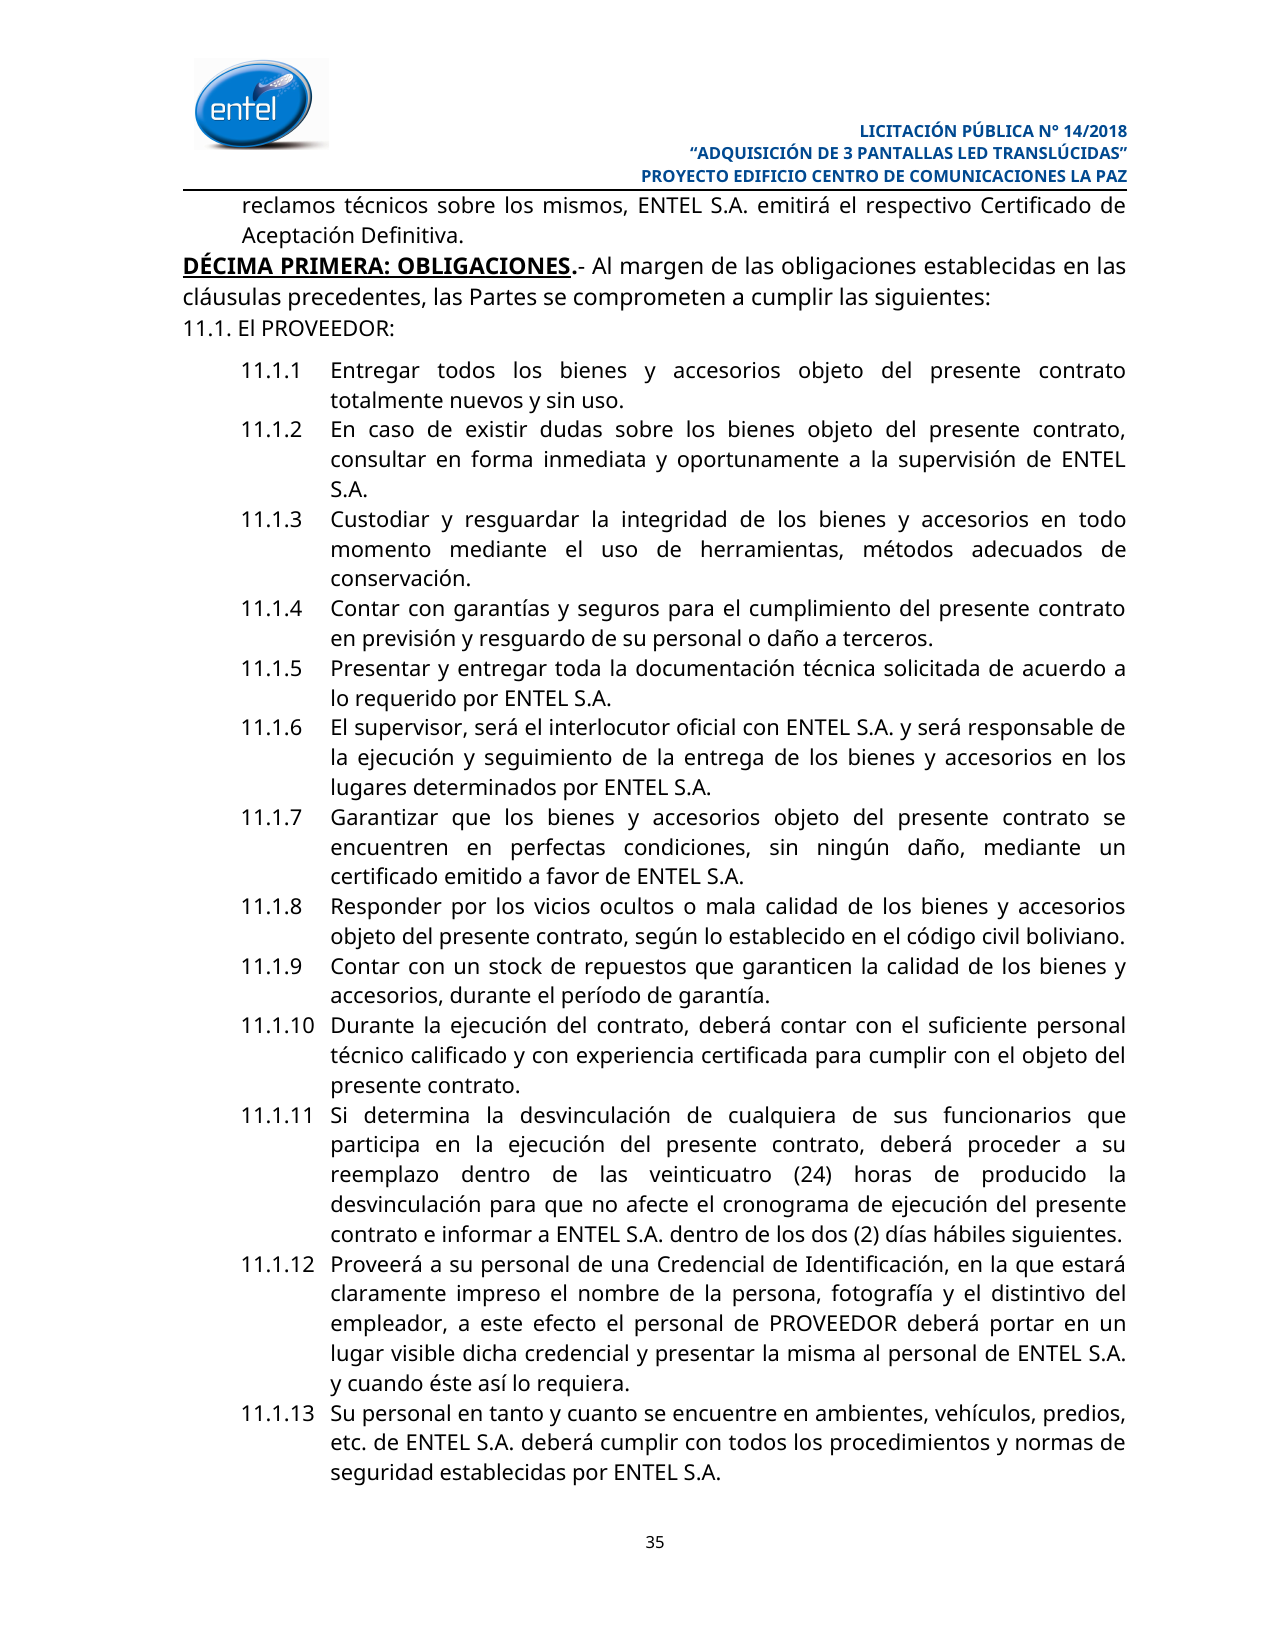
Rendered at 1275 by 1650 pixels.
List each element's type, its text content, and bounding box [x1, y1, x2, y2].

list Presentar y entregar toda la documentación técnica solicitada de acuerdo a lo requerido por ENTEL S.A. [240, 653, 1127, 712]
list Proveerá a su personal de una Credencial de Identificación, en la que estará claramente impreso el nombre de la persona, fotografía y el distintivo del empleador, a este efecto el personal de PROVEEDOR deberá portar en un lugar visible dicha credencial y presentar la misma al personal de ENTEL S.A. y cuando éste así lo requiera. [240, 1249, 1127, 1398]
list Si determina la desvinculación de cualquiera de sus funcionarios que participa en la ejecución del presente contrato, deberá proceder a su reemplazo dentro de las veinticuatro (24) horas de producido la desvinculación para que no afecte el cronograma de ejecución del presente contrato e informar a ENTEL S.A. dentro de los dos (2) días hábiles siguientes. [240, 1100, 1127, 1249]
list Custodiar y resguardar la integridad de los bienes y accesorios en todo momento mediante el uso de herramientas, métodos adecuados de conservación. [240, 504, 1127, 593]
list El supervisor, será el interlocutor oficial con ENTEL S.A. y será responsable de la ejecución y seguimiento de la entrega de los bienes y accesorios en los lugares determinados por ENTEL S.A. [240, 712, 1127, 802]
list Entregar todos los bienes y accesorios objeto del presente contrato totalmente nuevos y sin uso. [240, 355, 1127, 414]
list Contar con garantías y seguros para el cumplimiento del presente contrato en previsión y resguardo de su personal o daño a terceros. [240, 593, 1127, 653]
list Su personal en tanto y cuanto se encuentre en ambientes, vehículos, predios, etc. de ENTEL S.A. deberá cumplir con todos los procedimientos y normas de seguridad establecidas por ENTEL S.A. [240, 1398, 1127, 1487]
list En caso de existir dudas sobre los bienes objeto del presente contrato, consultar en forma inmediata y oportunamente a la supervisión de ENTEL S.A. [240, 414, 1127, 504]
text 11.1. El PROVEEDOR: [182, 313, 1127, 342]
list Contar con un stock de repuestos que garanticen la calidad de los bienes y accesorios, durante el período de garantía. [240, 951, 1127, 1010]
picture [194, 58, 330, 150]
list Garantizar que los bienes y accesorios objeto del presente contrato se encuentren en perfectas condiciones, sin ningún daño, mediante un certificado emitido a favor de ENTEL S.A. [240, 802, 1127, 891]
list Responder por los vicios ocultos o mala calidad de los bienes y accesorios objeto del presente contrato, según lo establecido en el código civil boliviano. [240, 891, 1127, 951]
list Durante la ejecución del contrato, deberá contar con el suficiente personal técnico calificado y con experiencia certificada para cumplir con el objeto del presente contrato. [240, 1010, 1127, 1100]
text DÉCIMA PRIMERA: OBLIGACIONES.- Al margen de las obligaciones establecidas en las cláusulas precedentes, las Partes se comprometen a cumplir las siguientes: [182, 250, 1127, 313]
